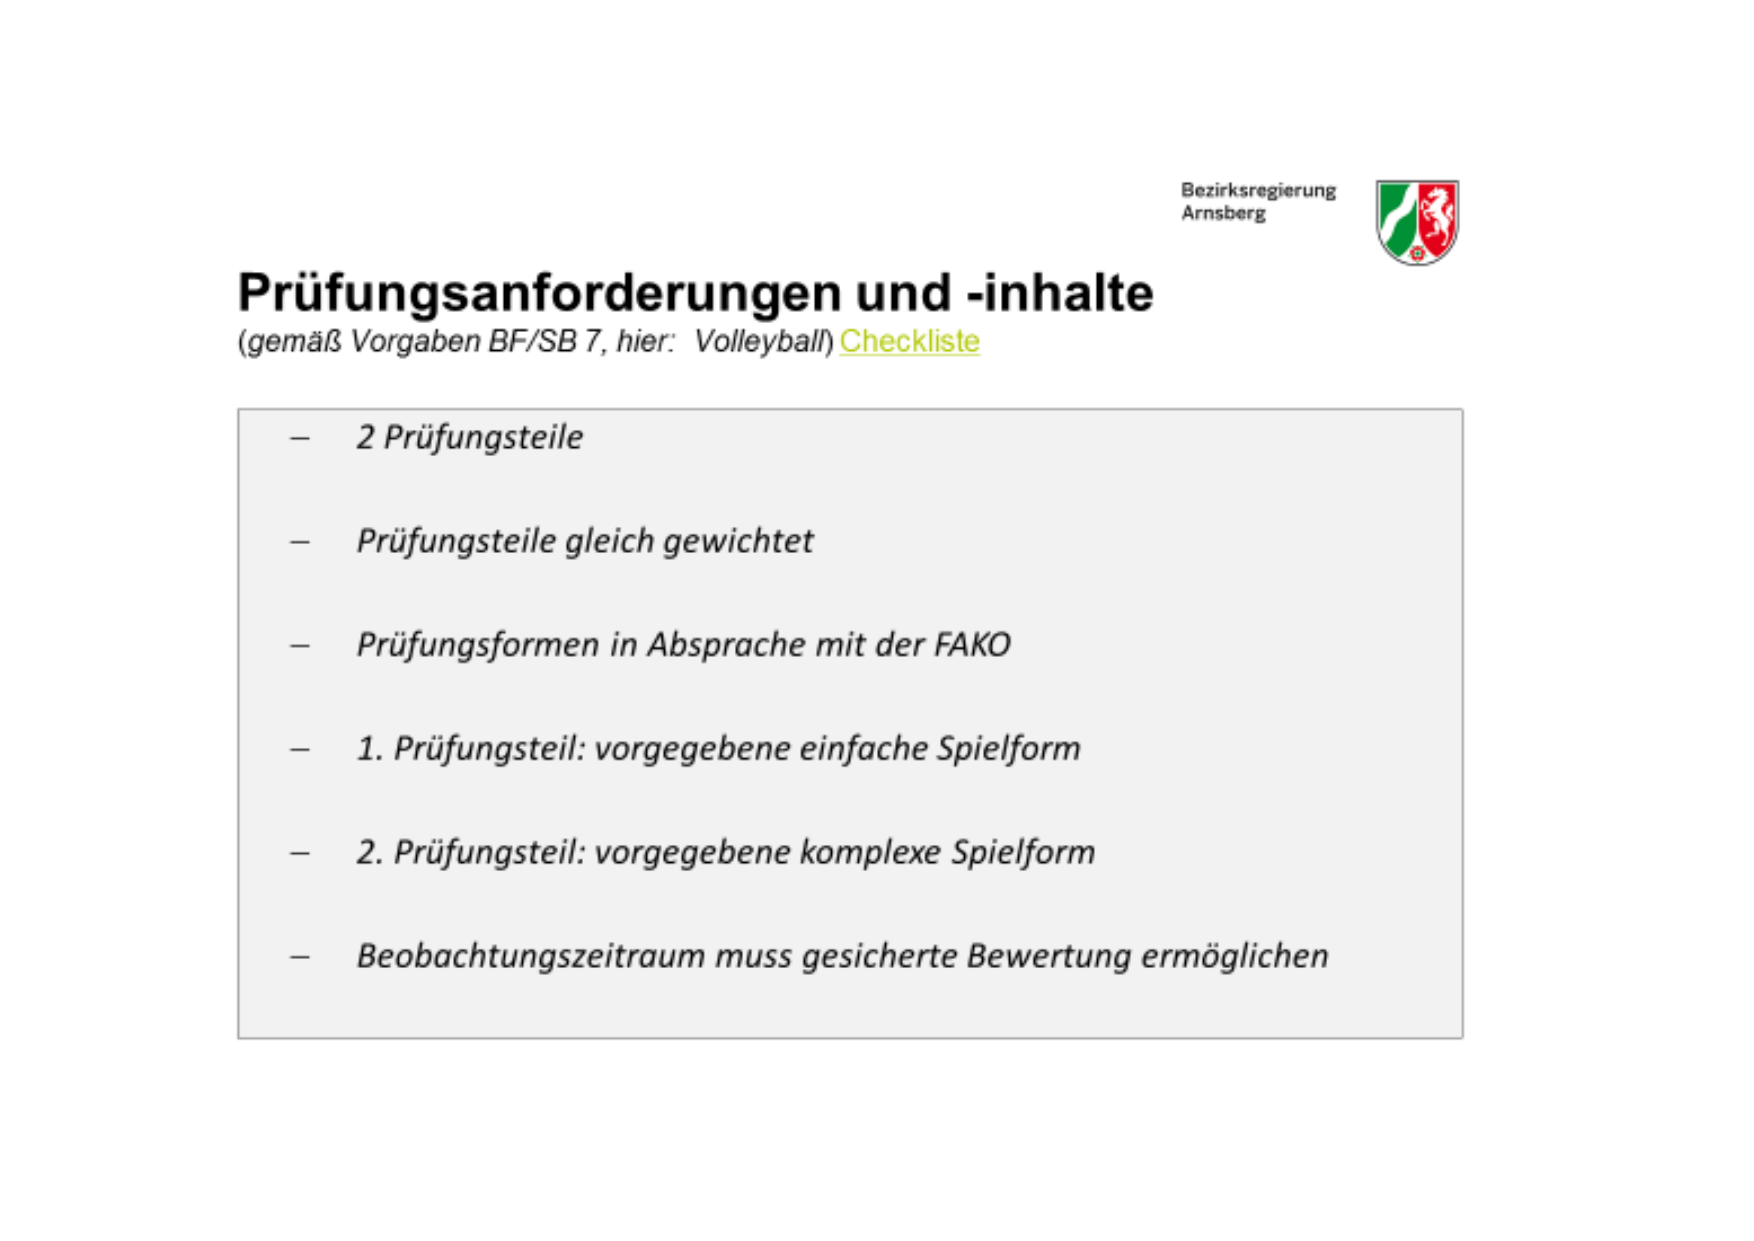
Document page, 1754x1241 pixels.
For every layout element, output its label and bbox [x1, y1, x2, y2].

picture [186, 147, 1539, 1093]
